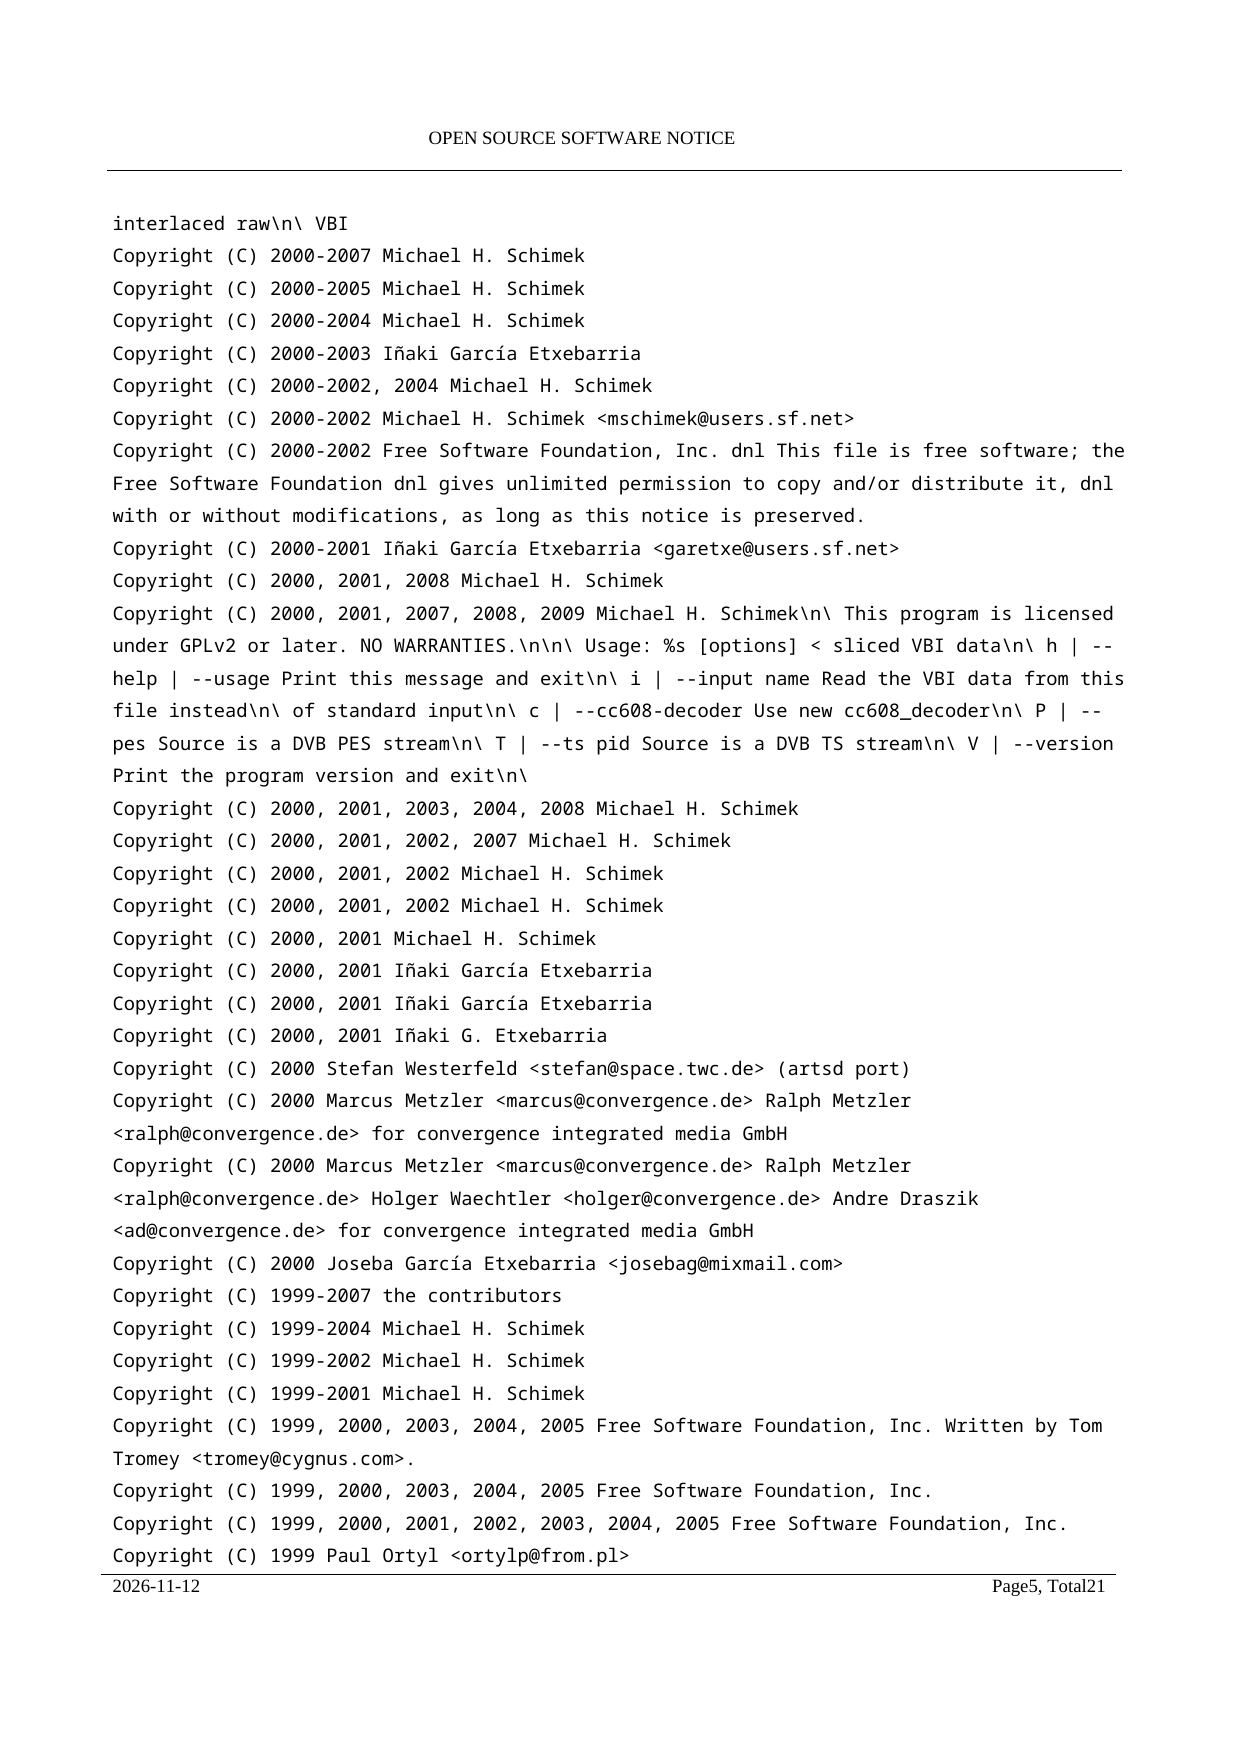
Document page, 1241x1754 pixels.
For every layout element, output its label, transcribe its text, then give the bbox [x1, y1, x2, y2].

text Copyright (C) 2000 Stefan Westerfeld <stefan@space.twc.de> (artsd port) [112, 1051, 1128, 1084]
text Copyright (C) 2000-2001 Iñaki García Etxebarria <garetxe@users.sf.net> [112, 531, 1128, 564]
text Copyright (C) 2000, 2001 Iñaki García Etxebarria [112, 954, 1128, 986]
text Copyright (C) 2000, 2001 Iñaki G. Etxebarria [112, 1019, 1128, 1051]
text Copyright (C) 1999, 2000, 2001, 2002, 2003, 2004, 2005 Free Software Foundation, Inc. [112, 1506, 1128, 1539]
text Copyright (C) 2000-2005 Michael H. Schimek [112, 271, 1128, 304]
text Copyright (C) 2000-2003 Iñaki García Etxebarria [112, 336, 1128, 369]
text Copyright (C) 1999-2001 Michael H. Schimek [112, 1376, 1128, 1409]
text Copyright (C) 2000 Joseba García Etxebarria <josebag@mixmail.com> [112, 1246, 1128, 1279]
text Copyright (C) 2000-2002 Free Software Foundation, Inc. dnl This file is free software; the Free Software Foundation dnl gives unlimited permission to copy and/or distribute it, dnl with or without modifications, as long as this notice is preserved. [112, 434, 1128, 531]
text Copyright (C) 2000-2002 Michael H. Schimek <mschimek@users.sf.net> [112, 401, 1128, 434]
text Copyright (C) 2000 Marcus Metzler <marcus@convergence.de> Ralph Metzler <ralph@convergence.de> for convergence integrated media GmbH [112, 1084, 1128, 1149]
text Copyright (C) 2000-2004 Michael H. Schimek [112, 304, 1128, 336]
text Copyright (C) 2000, 2001, 2002 Michael H. Schimek [112, 856, 1128, 889]
text Copyright (C) 1999 Paul Ortyl <ortylp@from.pl> [112, 1539, 1128, 1571]
text Copyright (C) 2000, 2001, 2003, 2004, 2008 Michael H. Schimek [112, 791, 1128, 824]
text Copyright (C) 1999-2002 Michael H. Schimek [112, 1344, 1128, 1376]
text Copyright (C) 1999, 2000, 2003, 2004, 2005 Free Software Foundation, Inc. Written by Tom Tromey <tromey@cygnus.com>. [112, 1409, 1128, 1474]
text Copyright (C) 1999-2004 Michael H. Schimek [112, 1311, 1128, 1344]
text Copyright (C) 2000-2007 Michael H. Schimek [112, 239, 1128, 271]
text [112, 206, 1128, 239]
text Copyright (C) 2000, 2001, 2002, 2007 Michael H. Schimek [112, 824, 1128, 856]
text Copyright (C) 2000 Marcus Metzler <marcus@convergence.de> Ralph Metzler <ralph@convergence.de> Holger Waechtler <holger@convergence.de> Andre Draszik <ad@convergence.de> for convergence integrated media GmbH [112, 1149, 1128, 1246]
text Copyright (C) 2000, 2001, 2007, 2008, 2009 Michael H. Schimek\n\ This program is licensed under GPLv2 or later. NO WARRANTIES.\n\n\ Usage: %s [options] < sliced VBI data\n\ h | --help | --usage Print this message and exit\n\ i | --input name Read the VBI data from this file instead\n\ of standard input\n\ c | --cc608-decoder Use new cc608_decoder\n\ P | --pes Source is a DVB PES stream\n\ T | --ts pid Source is a DVB TS stream\n\ V | --version Print the program version and exit\n\ [112, 596, 1128, 791]
text Copyright (C) 2000, 2001, 2002 Michael H. Schimek [112, 889, 1128, 921]
text Copyright (C) 1999-2007 the contributors [112, 1279, 1128, 1311]
text Copyright (C) 2000, 2001 Michael H. Schimek [112, 921, 1128, 954]
text Copyright (C) 1999, 2000, 2003, 2004, 2005 Free Software Foundation, Inc. [112, 1474, 1128, 1506]
text Copyright (C) 2000, 2001 Iñaki García Etxebarria [112, 986, 1128, 1019]
text Copyright (C) 2000-2002, 2004 Michael H. Schimek [112, 369, 1128, 401]
text Copyright (C) 2000, 2001, 2008 Michael H. Schimek [112, 564, 1128, 596]
